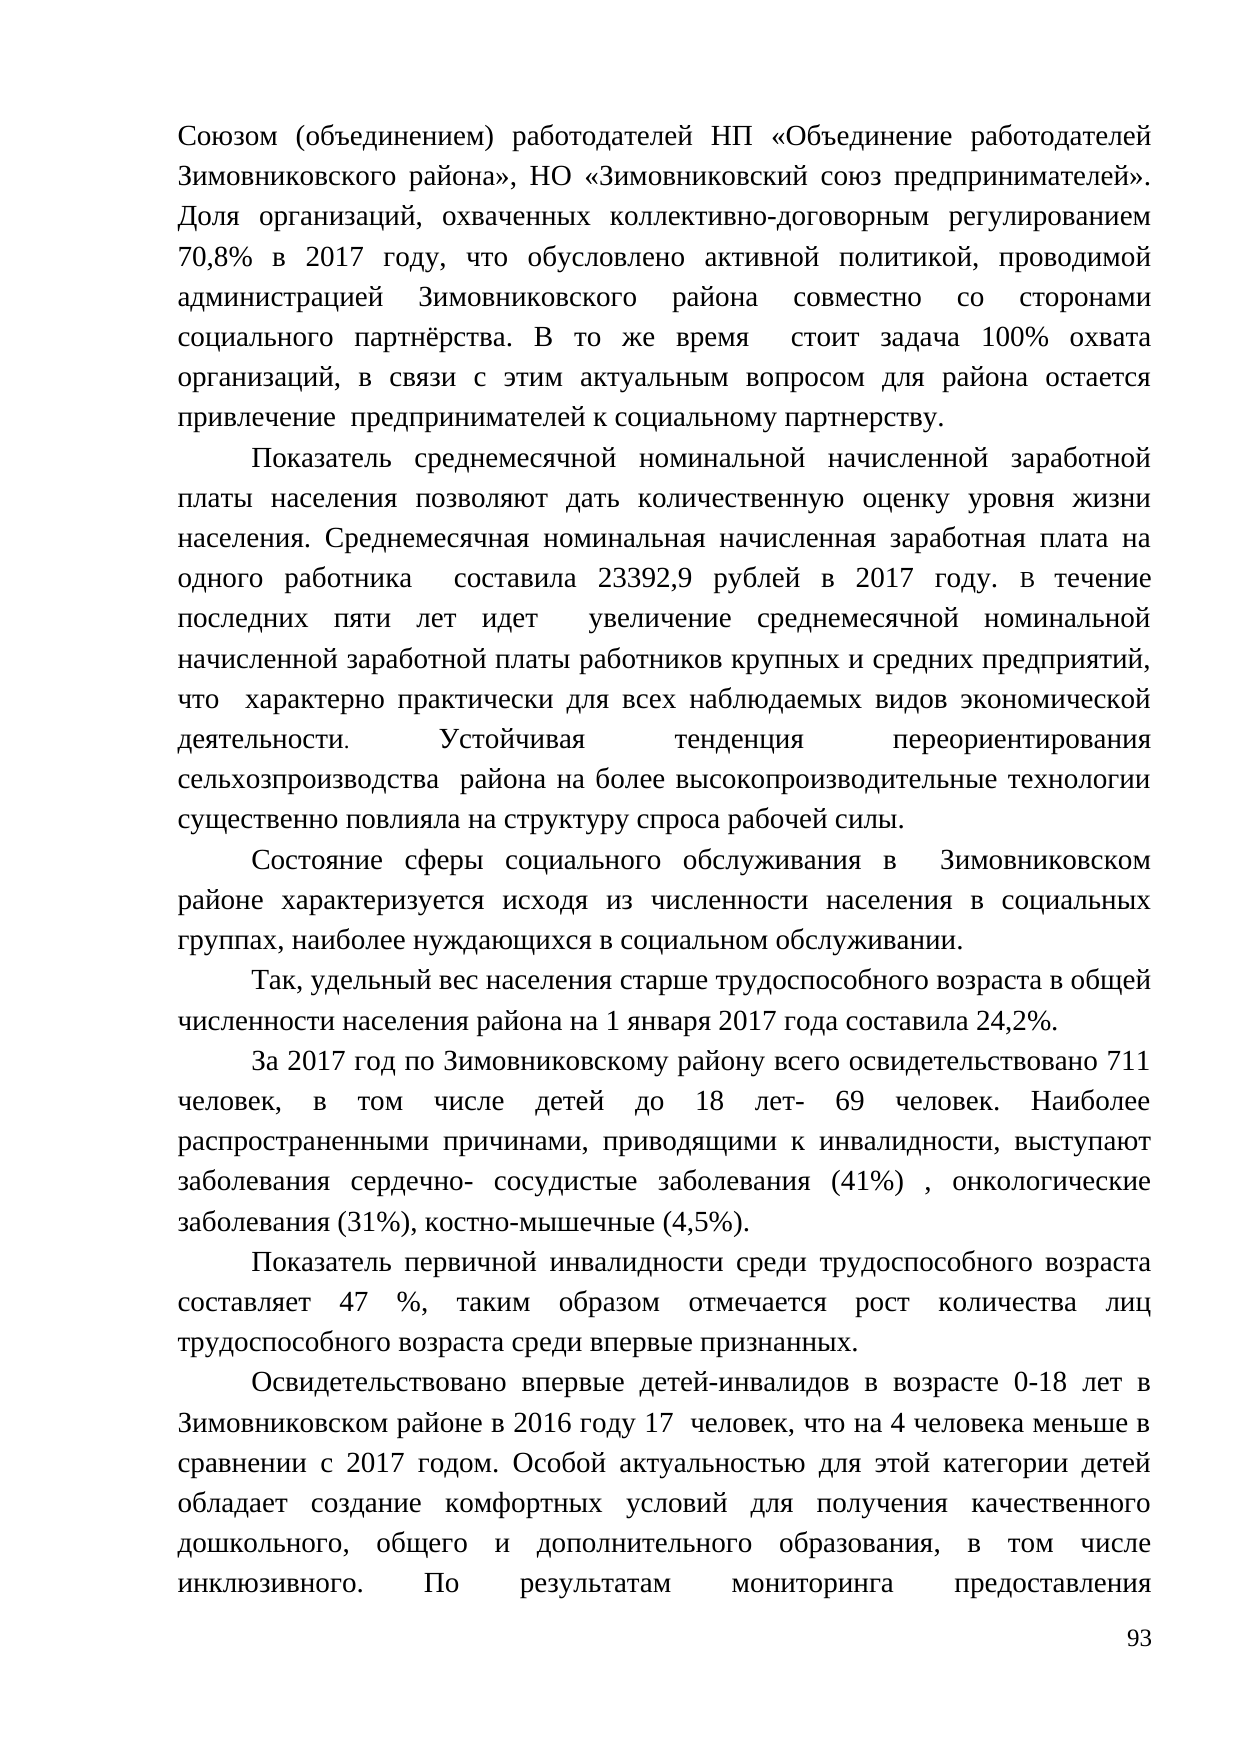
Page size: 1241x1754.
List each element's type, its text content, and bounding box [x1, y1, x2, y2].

text Состояние сферы социального обслуживания в Зимовниковском районе характеризуется исходя из численности населения в социальных группах, наиболее нуждающихся в социальном обслуживании. [177, 842, 1152, 956]
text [177, 118, 1152, 433]
text Показатель первичной инвалидности среди трудоспособного возраста составляет 47 %, таким образом отмечается рост количества лиц трудоспособного возраста среди впервые признанных. [177, 1244, 1152, 1358]
text Так, удельный вес населения старше трудоспособного возраста в общей численности населения района на 1 января 2017 года составила 24,2%. [177, 962, 1152, 1036]
text Показатель среднемесячной номинальной начисленной заработной платы населения позволяют дать количественную оценку уровня жизни населения. Среднемесячная номинальная начисленная заработная плата на одного работника составила 23392,9 рублей в 2017 году. В течение последних пяти лет идет увеличение среднемесячной номинальной начисленной заработной платы работников крупных и средних предприятий, что характерно практически для всех наблюдаемых видов экономической деятельности. Устойчивая тенденция переориентирования сельхозпроизводства района на более высокопроизводительные технологии существенно повлияла на структуру спроса рабочей силы. [177, 440, 1152, 835]
text За 2017 год по Зимовниковскому району всего освидетельствовано 711 человек, в том числе детей до 18 лет- 69 человек. Наиболее распространенными причинами, приводящими к инвалидности, выступают заболевания сердечно- сосудистые заболевания (41%) , онкологические заболевания (31%), костно-мышечные (4,5%). [177, 1043, 1152, 1237]
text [177, 1364, 1152, 1599]
